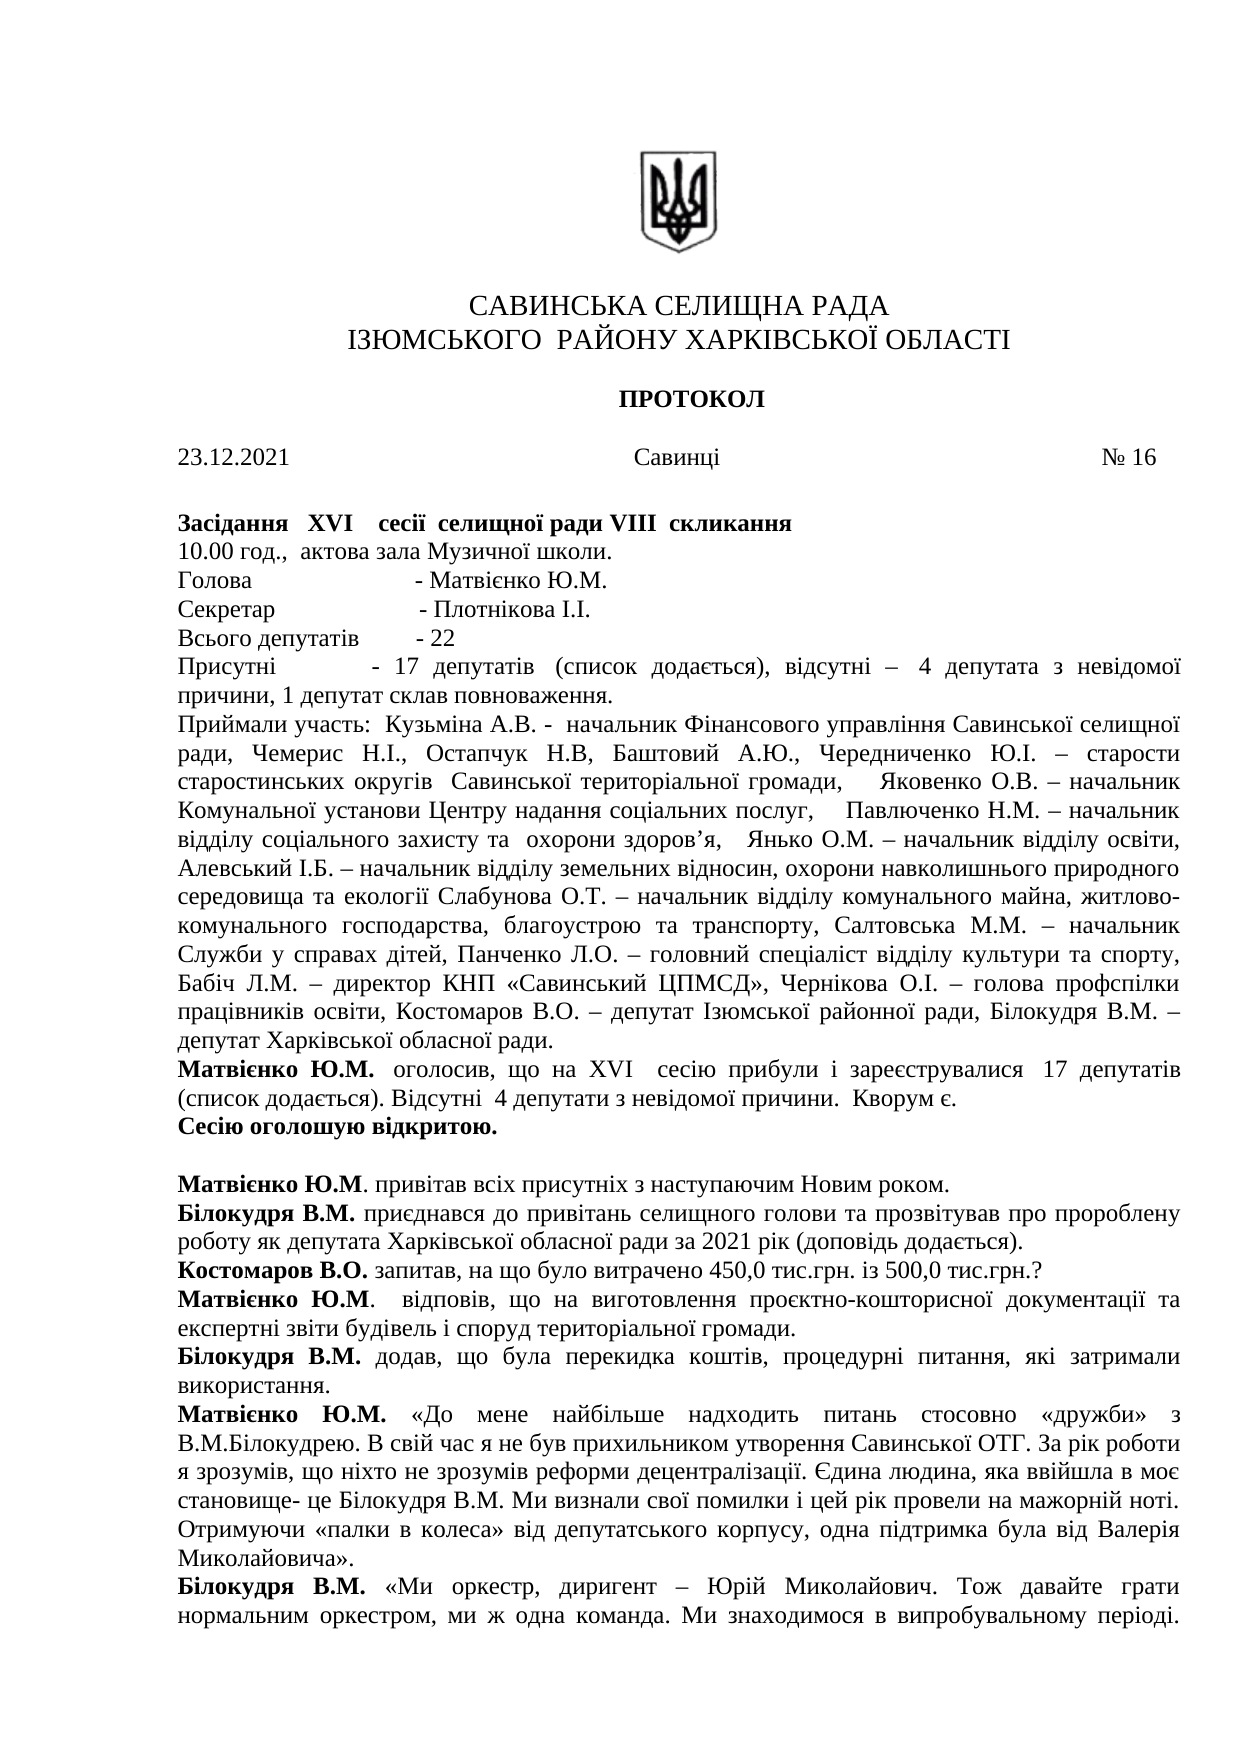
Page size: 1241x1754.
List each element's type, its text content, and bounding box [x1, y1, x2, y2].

text ІЗЮМСЬКОГО РАЙОНУ ХАРКІВСЬКОЇ ОБЛАСТІ [177, 322, 1181, 355]
text САВИНСЬКА СЕЛИЩНА РАДА [177, 288, 1181, 322]
text Засідання ХVІ сесії селищної ради VІІІ скликання [177, 508, 1181, 536]
text Матвієнко Ю.М. привітав всіх присутніх з наступаючим Новим роком. [177, 1169, 1181, 1198]
text 10.00 год., актова зала Музичної школи. [177, 536, 1181, 565]
text Всього депутатів - 22 [177, 623, 1181, 651]
picture [630, 146, 728, 255]
text Матвієнко Ю.М. оголосив, що на ХVІ сесію прибули і зареєструвалися 17 депутатів (список додається). Відсутні 4 депутати з невідомої причини. Кворум є. [177, 1054, 1181, 1111]
text Голова - Матвієнко Ю.М. [177, 565, 1181, 594]
text Костомаров В.О. запитав, на що було витрачено 450,0 тис.грн. із 500,0 тис.грн.? [177, 1255, 1181, 1284]
text Сесію оголошую відкритою. [177, 1111, 1181, 1140]
text Матвієнко Ю.М. «До мене найбільше надходить питань стосовно «дружби» з В.М.Білокудрею. В свій час я не був прихильником утворення Савинської ОТГ. За рік роботи я зрозумів, що ніхто не зрозумів реформи децентралізації. Єдина людина, яка ввійшла в моє становище- це Білокудря В.М. Ми визнали свої помилки і цей рік провели на мажорній ноті. Отримуючи «палки в колеса» від депутатського корпусу, одна підтримка була від Валерія Миколайовича». [177, 1399, 1181, 1571]
text Білокудря В.М. приєднався до привітань селищного голови та прозвітував про пророблену роботу як депутата Харківської обласної ради за 2021 рік (доповідь додається). [177, 1198, 1181, 1255]
text Присутні - 17 депутатів (список додається), відсутні – 4 депутата з невідомої причини, 1 депутат склав повноваження. [177, 651, 1181, 709]
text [177, 1571, 1181, 1629]
text Секретар - Плотнікова І.І. [177, 594, 1181, 623]
text Матвієнко Ю.М. відповів, що на виготовлення проєктно-кошторисної документації та експертні звіти будівель і споруд територіальної громади. [177, 1284, 1181, 1341]
subtitle ПРОТОКОЛ [177, 384, 1181, 413]
text Білокудря В.М. додав, що була перекидка коштів, процедурні питання, які затримали використання. [177, 1341, 1181, 1399]
text Приймали участь: Кузьміна А.В. - начальник Фінансового управління Савинської селищної ради, Чемерис Н.І., Остапчук Н.В, Баштовий А.Ю., Чередниченко Ю.І. – старости старостинських округів Савинської територіальної громади, Яковенко О.В. – начальник Комунальної установи Центру надання соціальних послуг, Павлюченко Н.М. – начальник відділу соціального захисту та охорони здоров’я, Янько О.М. – начальник відділу освіти, Алевський І.Б. – начальник відділу земельних відносин, охорони навколишнього природного середовища та екології Слабунова О.Т. – начальник відділу комунального майна, житлово-комунального господарства, благоустрою та транспорту, Салтовська М.М. – начальник Служби у справах дітей, Панченко Л.О. – головний спеціаліст відділу культури та спорту, Бабіч Л.М. – директор КНП «Савинський ЦПМСД», Чернікова О.І. – голова профспілки працівників освіти, Костомаров В.О. – депутат Ізюмської районної ради, Білокудря В.М. – депутат Харківської обласної ради. [177, 709, 1181, 1054]
text 23.12.2021 Савинці № 16 [177, 442, 1181, 470]
